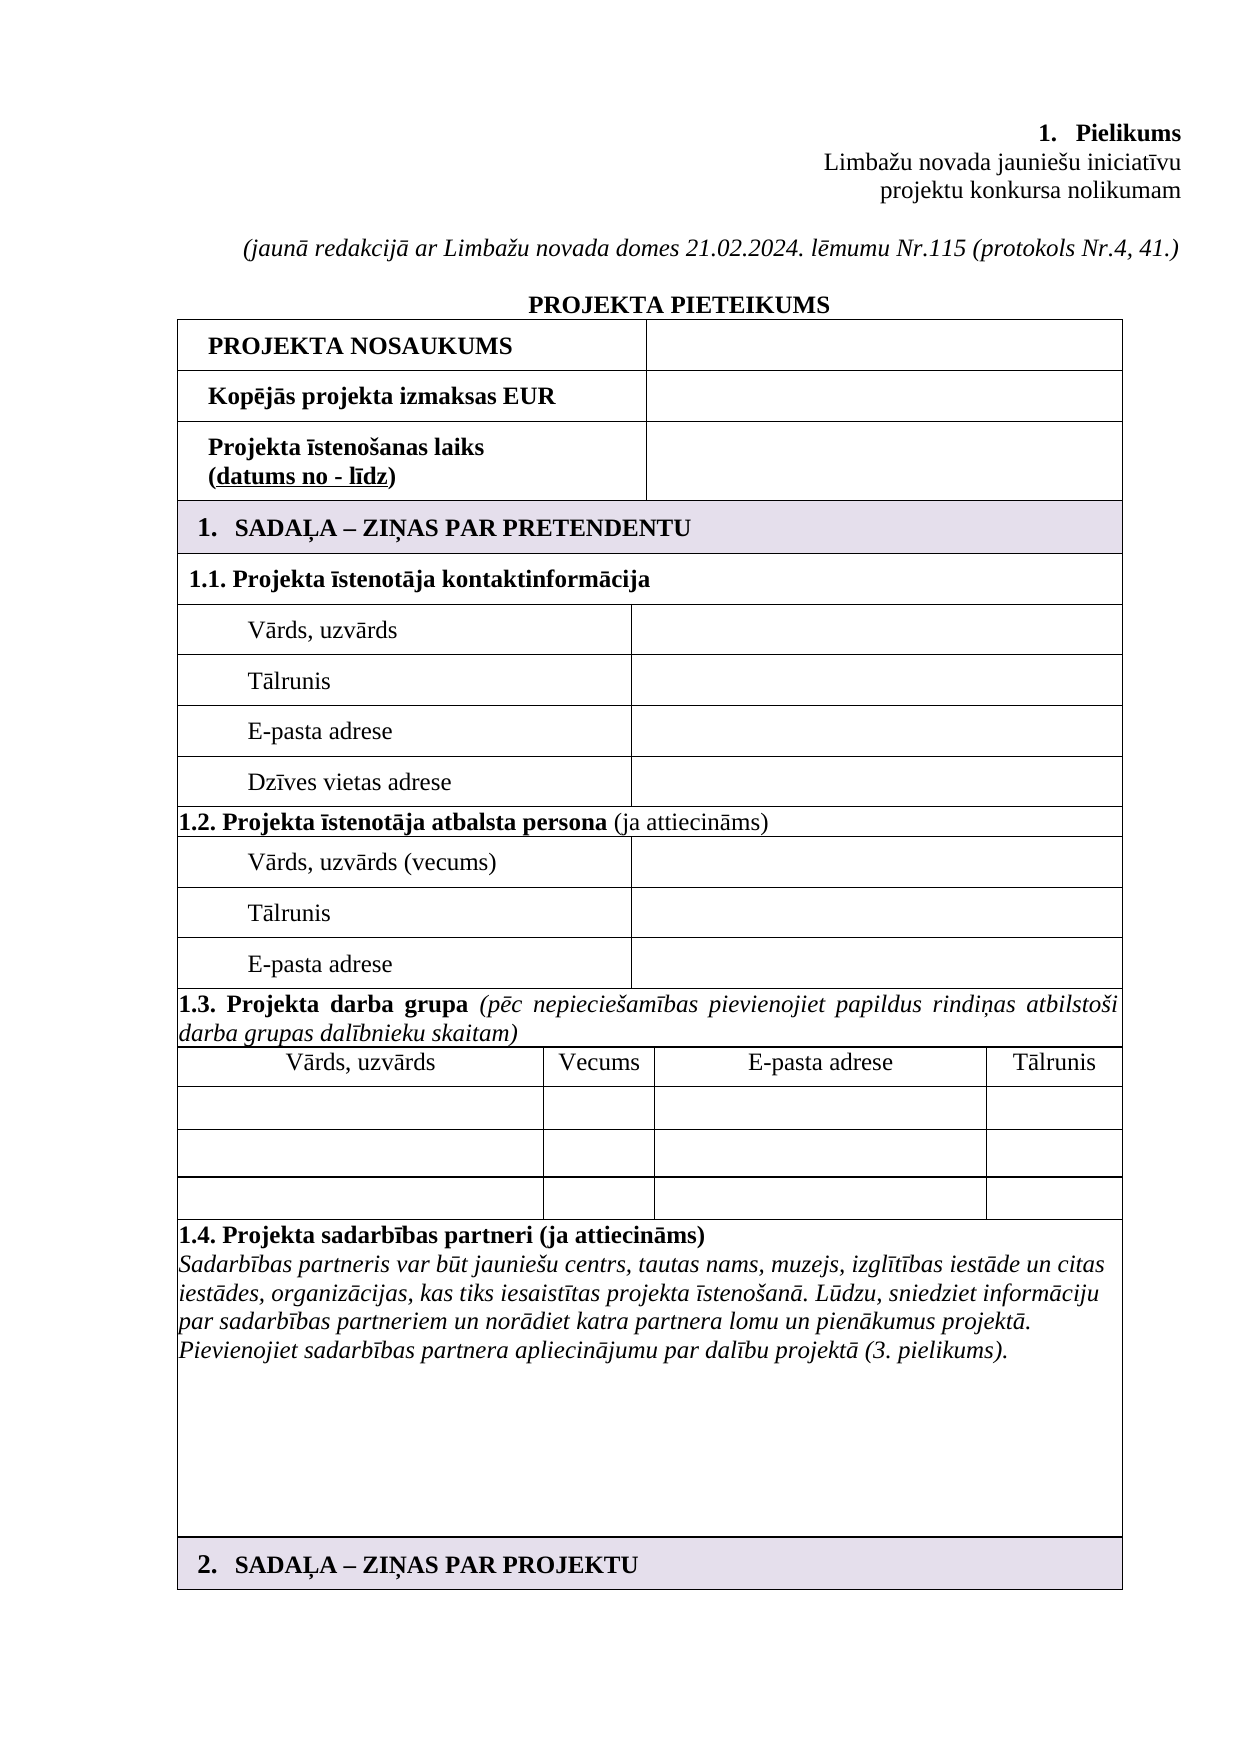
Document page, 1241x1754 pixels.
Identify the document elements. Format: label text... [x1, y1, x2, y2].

text Limbažu novada jauniešu iniciatīvu [177, 147, 1181, 176]
table_cell [987, 1087, 1122, 1128]
table_cell [632, 888, 1122, 937]
table_cell E-pasta adrese [655, 1048, 986, 1086]
text (jaunā redakcijā ar Limbažu novada domes 21.02.2024. lēmumu Nr.115 (protokols Nr.4, 41.) [177, 233, 1181, 262]
table_cell [647, 422, 1122, 500]
table_cell Kopējās projekta izmaksas EUR [178, 371, 646, 421]
table_cell 1.2. Projekta īstenotāja atbalsta persona (ja attiecināms) [178, 807, 1122, 836]
table_cell Dzīves vietas adrese [178, 757, 631, 806]
table_cell [647, 371, 1122, 421]
table_header PROJEKTA NOSAUKUMS [178, 320, 646, 370]
table_cell [544, 1178, 654, 1219]
table_cell Tālrunis [178, 655, 631, 705]
table_cell [544, 1087, 654, 1128]
table_cell [544, 1130, 654, 1176]
table_cell Tālrunis [178, 888, 631, 937]
table_cell Vārds, uzvārds [178, 1048, 543, 1086]
table_cell 1.1. Projekta īstenotāja kontaktinformācija [178, 554, 1122, 604]
table_cell 1.4. Projekta sadarbības partneri (ja attiecināms) Sadarbības partneris var būt jauniešu centrs, tautas nams, muzejs, izglītības iestāde un citas iestādes, organizācijas, kas tiks iesaistītas projekta īstenošanā. Lūdzu, sniedziet informāciju par sadarbības partneriem un norādiet katra partnera lomu un pienākumus projektā. Pievienojiet sadarbības partnera apliecinājumu par dalību projektā (3. pielikums). [178, 1220, 1122, 1536]
table_cell [987, 1178, 1122, 1219]
table_cell Projekta īstenošanas laiks (datums no - līdz) [178, 422, 646, 500]
table_cell [632, 837, 1122, 887]
table_cell E-pasta adrese [178, 938, 631, 988]
text projektu konkursa nolikumam [177, 176, 1181, 204]
table_cell [632, 938, 1122, 988]
list Pielikums [252, 118, 1181, 147]
table_cell [632, 605, 1122, 654]
table_cell [178, 1087, 543, 1128]
table_cell Vārds, uzvārds [178, 605, 631, 654]
table_cell [655, 1087, 986, 1128]
table_cell 1.3. Projekta darba grupa (pēc nepieciešamības pievienojiet papildus rindiņas atbilstoši darba grupas dalībnieku skaitam) [178, 989, 1122, 1046]
text PROJEKTA PIETEIKUMS [177, 291, 1181, 319]
table_cell Tālrunis [987, 1048, 1122, 1086]
table_cell sadaļa – ziņas par projektu [178, 1538, 1122, 1589]
table_cell [632, 655, 1122, 705]
table_cell [632, 757, 1122, 806]
table_cell [632, 706, 1122, 756]
table_header [647, 320, 1122, 370]
table_cell Vecums [544, 1048, 654, 1086]
table_cell [178, 1178, 543, 1219]
table_cell E-pasta adrese [178, 706, 631, 756]
table_cell SADAĻA – ZIŅAS PAR PRETENDENTU [178, 501, 1122, 553]
table_cell [655, 1178, 986, 1219]
table_cell [178, 1130, 543, 1176]
table_cell [655, 1130, 986, 1176]
table_cell Vārds, uzvārds (vecums) [178, 837, 631, 887]
table_cell [987, 1130, 1122, 1176]
